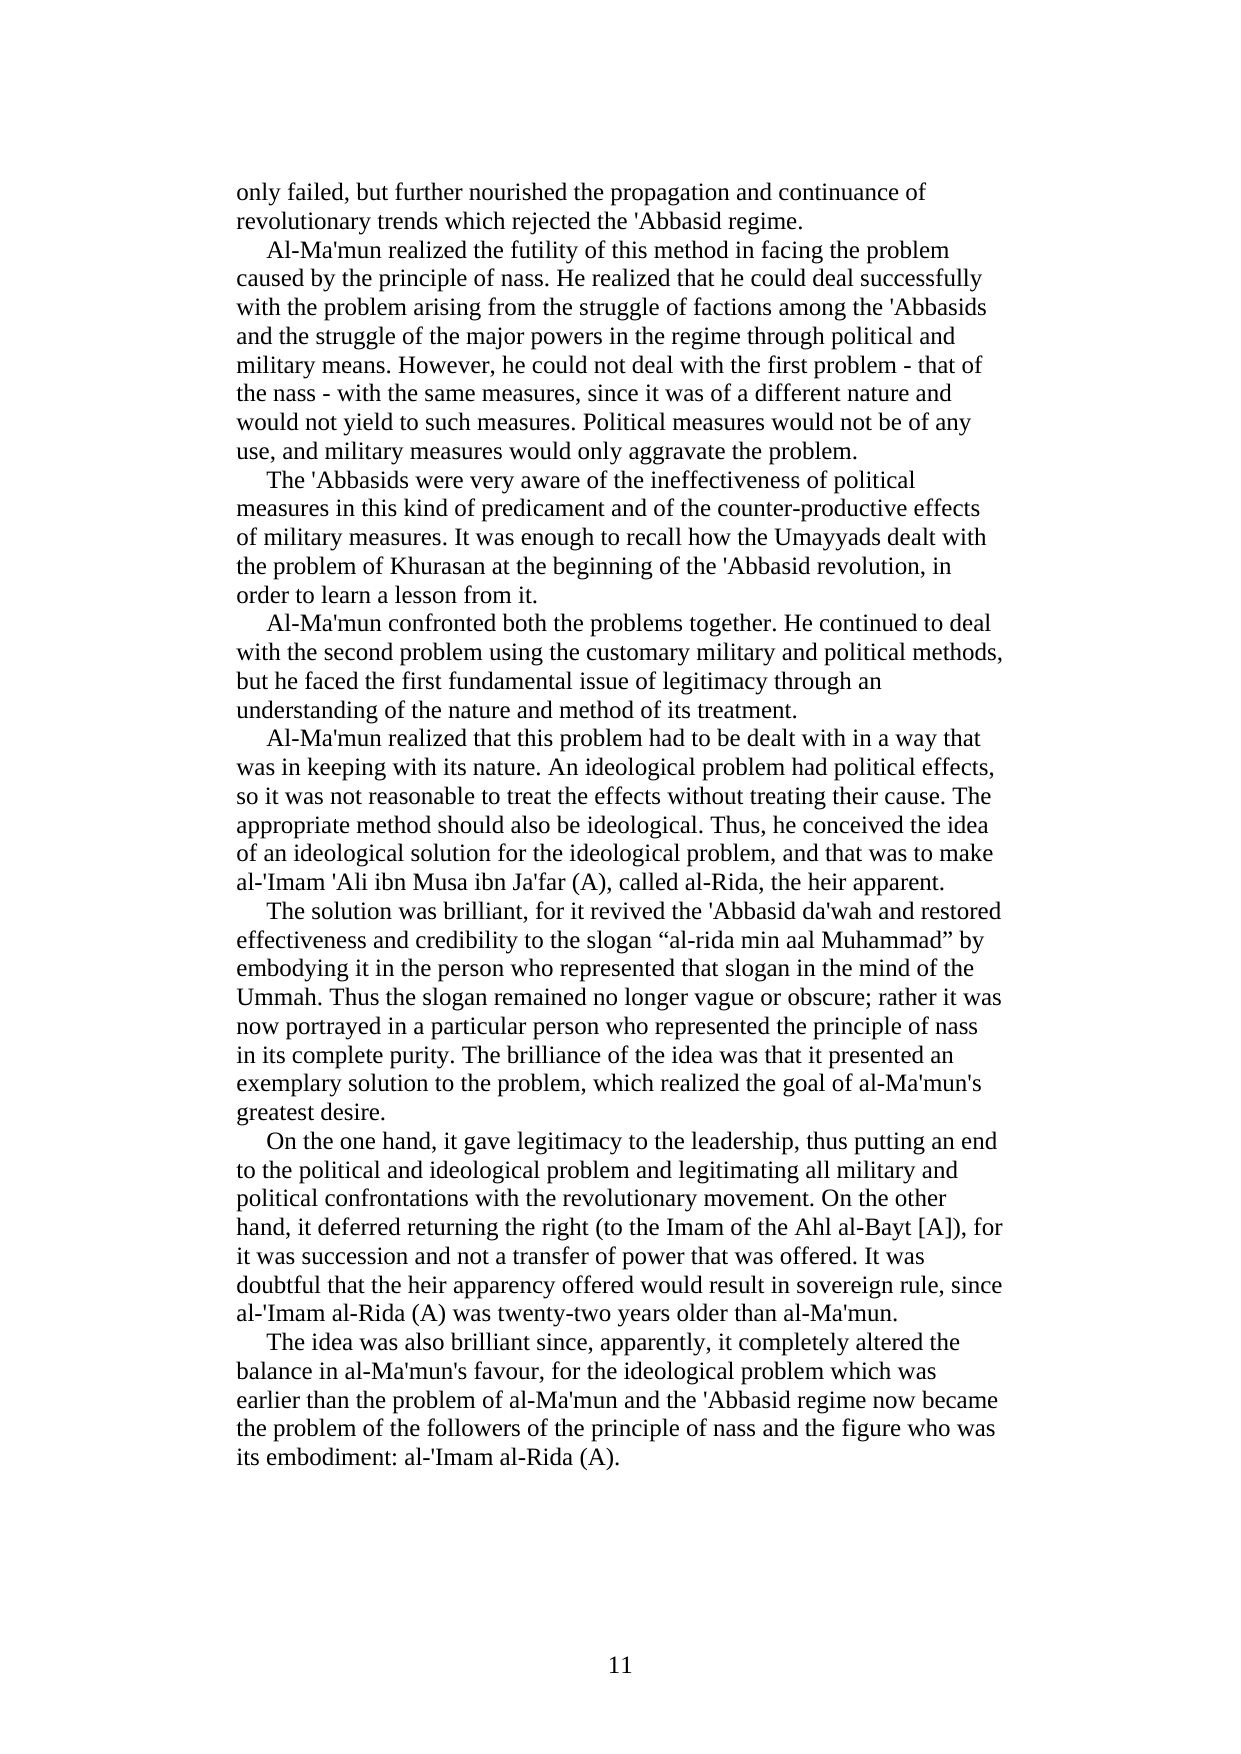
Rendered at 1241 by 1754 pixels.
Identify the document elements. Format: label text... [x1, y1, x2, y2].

text The solution was brilliant, for it revived the 'Abbasid da'wah and restored effectiveness and credibility to the slogan “al-rida min aal Muhammad” by embodying it in the person who represented that slogan in the mind of the Ummah. Thus the slogan remained no longer vague or obscure; rather it was now portrayed in a particular person who represented the principle of nass in its complete purity. The brilliance of the idea was that it presented an exemplary solution to the problem, which realized the goal of al-Ma'mun's greatest desire. [236, 896, 1004, 1126]
text Al-Ma'mun realized that this problem had to be dealt with in a way that was in keeping with its nature. An ideological problem had political effects, so it was not reasonable to treat the effects without treating their cause. The appropriate method should also be ideological. Thus, he conceived the idea of an ideological solution for the ideological problem, and that was to make al-'Imam 'Ali ibn Musa ibn Ja'far (A), called al-Rida, the heir apparent. [236, 723, 1004, 896]
text Al-Ma'mun realized the futility of this method in facing the problem caused by the principle of nass. He realized that he could deal successfully with the problem arising from the struggle of factions among the 'Abbasids and the struggle of the major powers in the regime through political and military means. However, he could not deal with the first problem - that of the nass - with the same measures, since it was of a different nature and would not yield to such measures. Political measures would not be of any use, and military measures would only aggravate the problem. [236, 235, 1004, 465]
text The 'Abbasids were very aware of the ineffectiveness of political measures in this kind of predicament and of the counter-productive effects of military measures. It was enough to recall how the Umayyads dealt with the problem of Khurasan at the beginning of the 'Abbasid revolution, in order to learn a lesson from it. [236, 465, 1004, 608]
text On the one hand, it gave legitimacy to the leadership, thus putting an end to the political and ideological problem and legitimating all military and political confrontations with the revolutionary movement. On the other hand, it deferred returning the right (to the Imam of the Ahl al-Bayt [A]), for it was succession and not a transfer of power that was offered. It was doubtful that the heir apparency offered would result in sovereign rule, since al-'Imam al-Rida (A) was twenty-two years older than al-Ma'mun. [236, 1126, 1004, 1327]
text Al-Ma'mun confronted both the problems together. He continued to deal with the second problem using the customary military and political methods, but he faced the first fundamental issue of legitimacy through an understanding of the nature and method of its treatment. [236, 608, 1004, 723]
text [236, 177, 1004, 235]
text The idea was also brilliant since, apparently, it completely altered the balance in al-Ma'mun's favour, for the ideological problem which was earlier than the problem of al-Ma'mun and the 'Abbasid regime now became the problem of the followers of the principle of nass and the figure who was its embodiment: al-'Imam al-Rida (A). [236, 1327, 1004, 1471]
